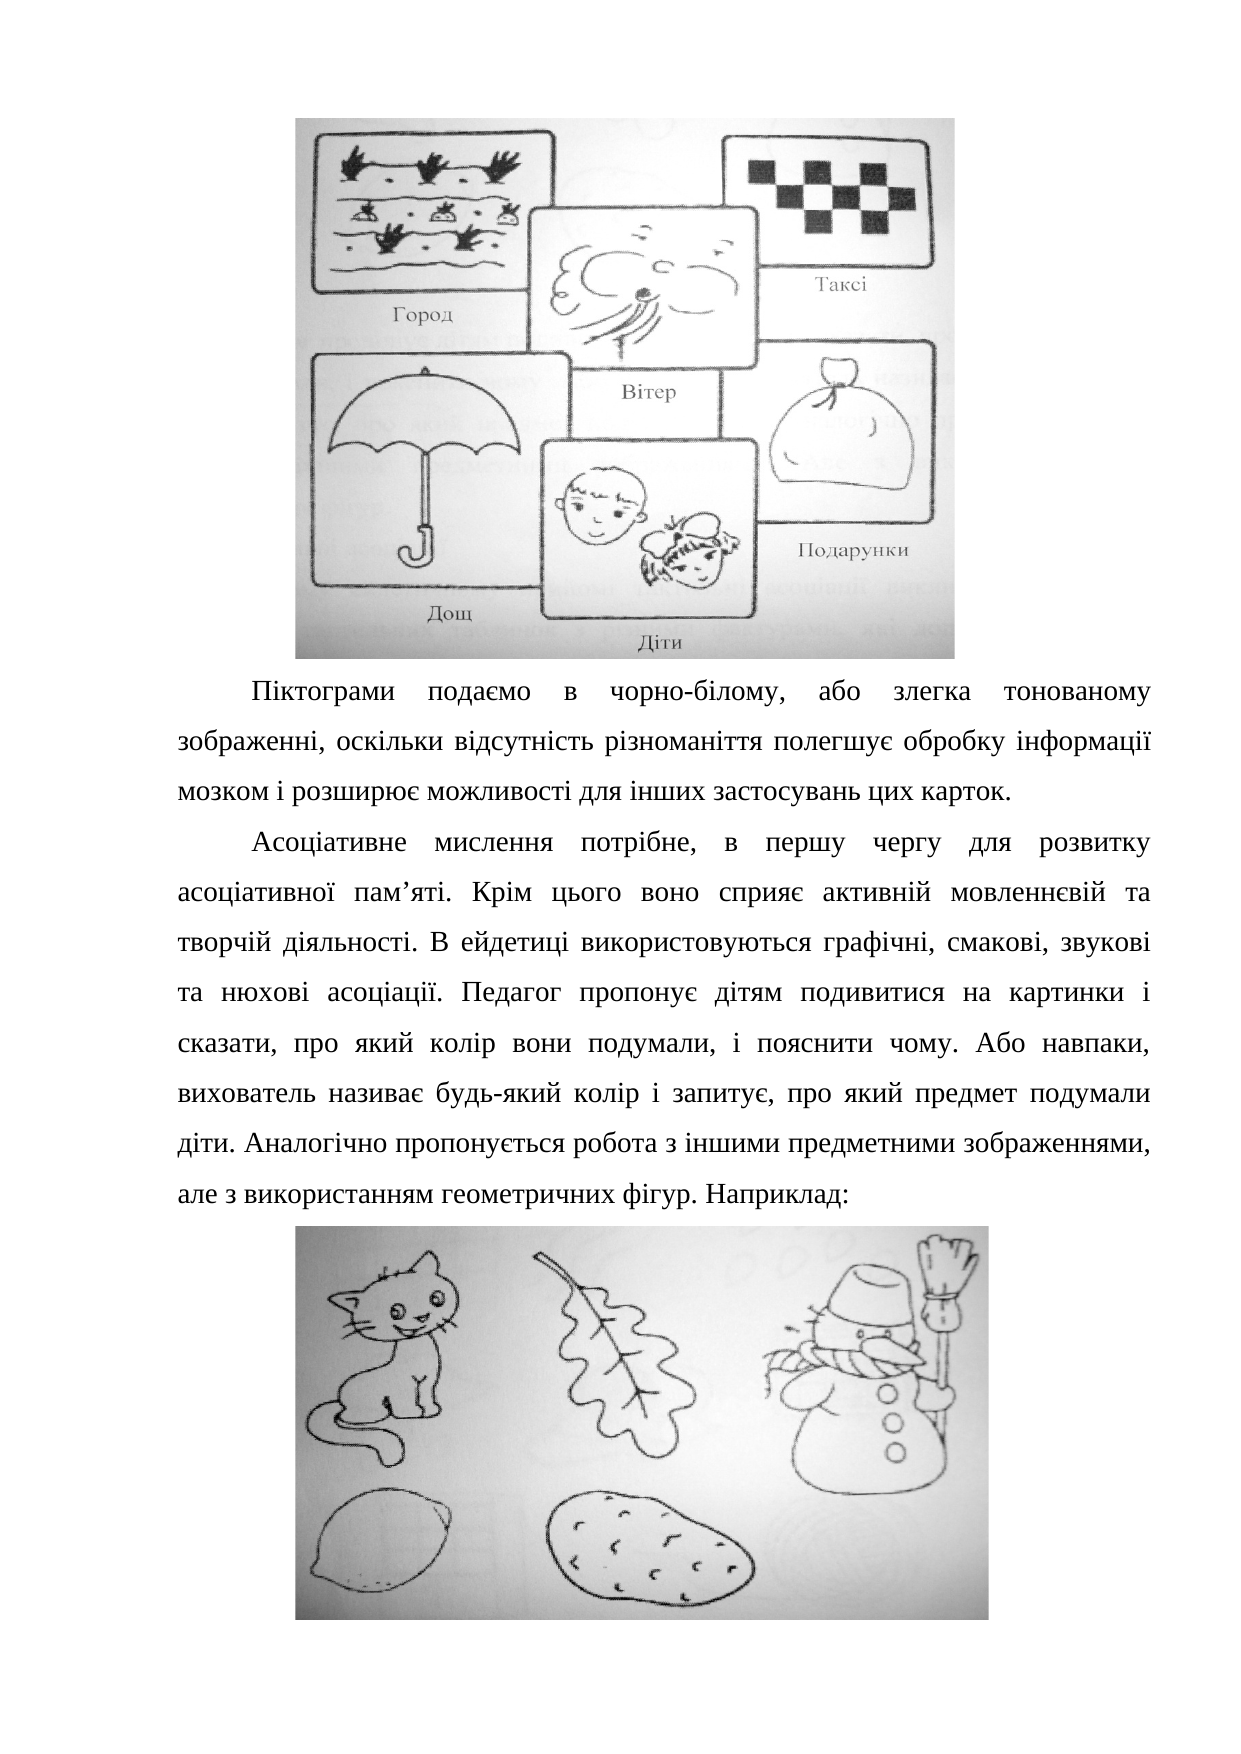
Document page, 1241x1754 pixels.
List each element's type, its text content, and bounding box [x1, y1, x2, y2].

text Асоціативне мислення потрібне, в першу чергу для розвитку асоціативної пам’яті. Крім цього воно сприяє активній мовленнєвій та творчій діяльності. В ейдетиці використовуються графічні, смакові, звукові та нюхові асоціації. Педагог пропонує дітям подивитися на картинки і сказати, про який колір вони подумали, і пояснити чому. Або навпаки, вихователь називає будь-який колір і запитує, про який предмет подумали діти. Аналогічно пропонується робота з іншими предметними зображеннями, але з використанням геометричних фігур. Наприклад: [177, 824, 1152, 1209]
picture [295, 118, 955, 659]
text Піктограми подаємо в чорно-білому, або злегка тонованому зображенні, оскільки відсутність різноманіття полегшує обробку інформації мозком і розширює можливості для інших застосувань цих карток. [177, 673, 1152, 807]
picture [295, 1226, 989, 1620]
